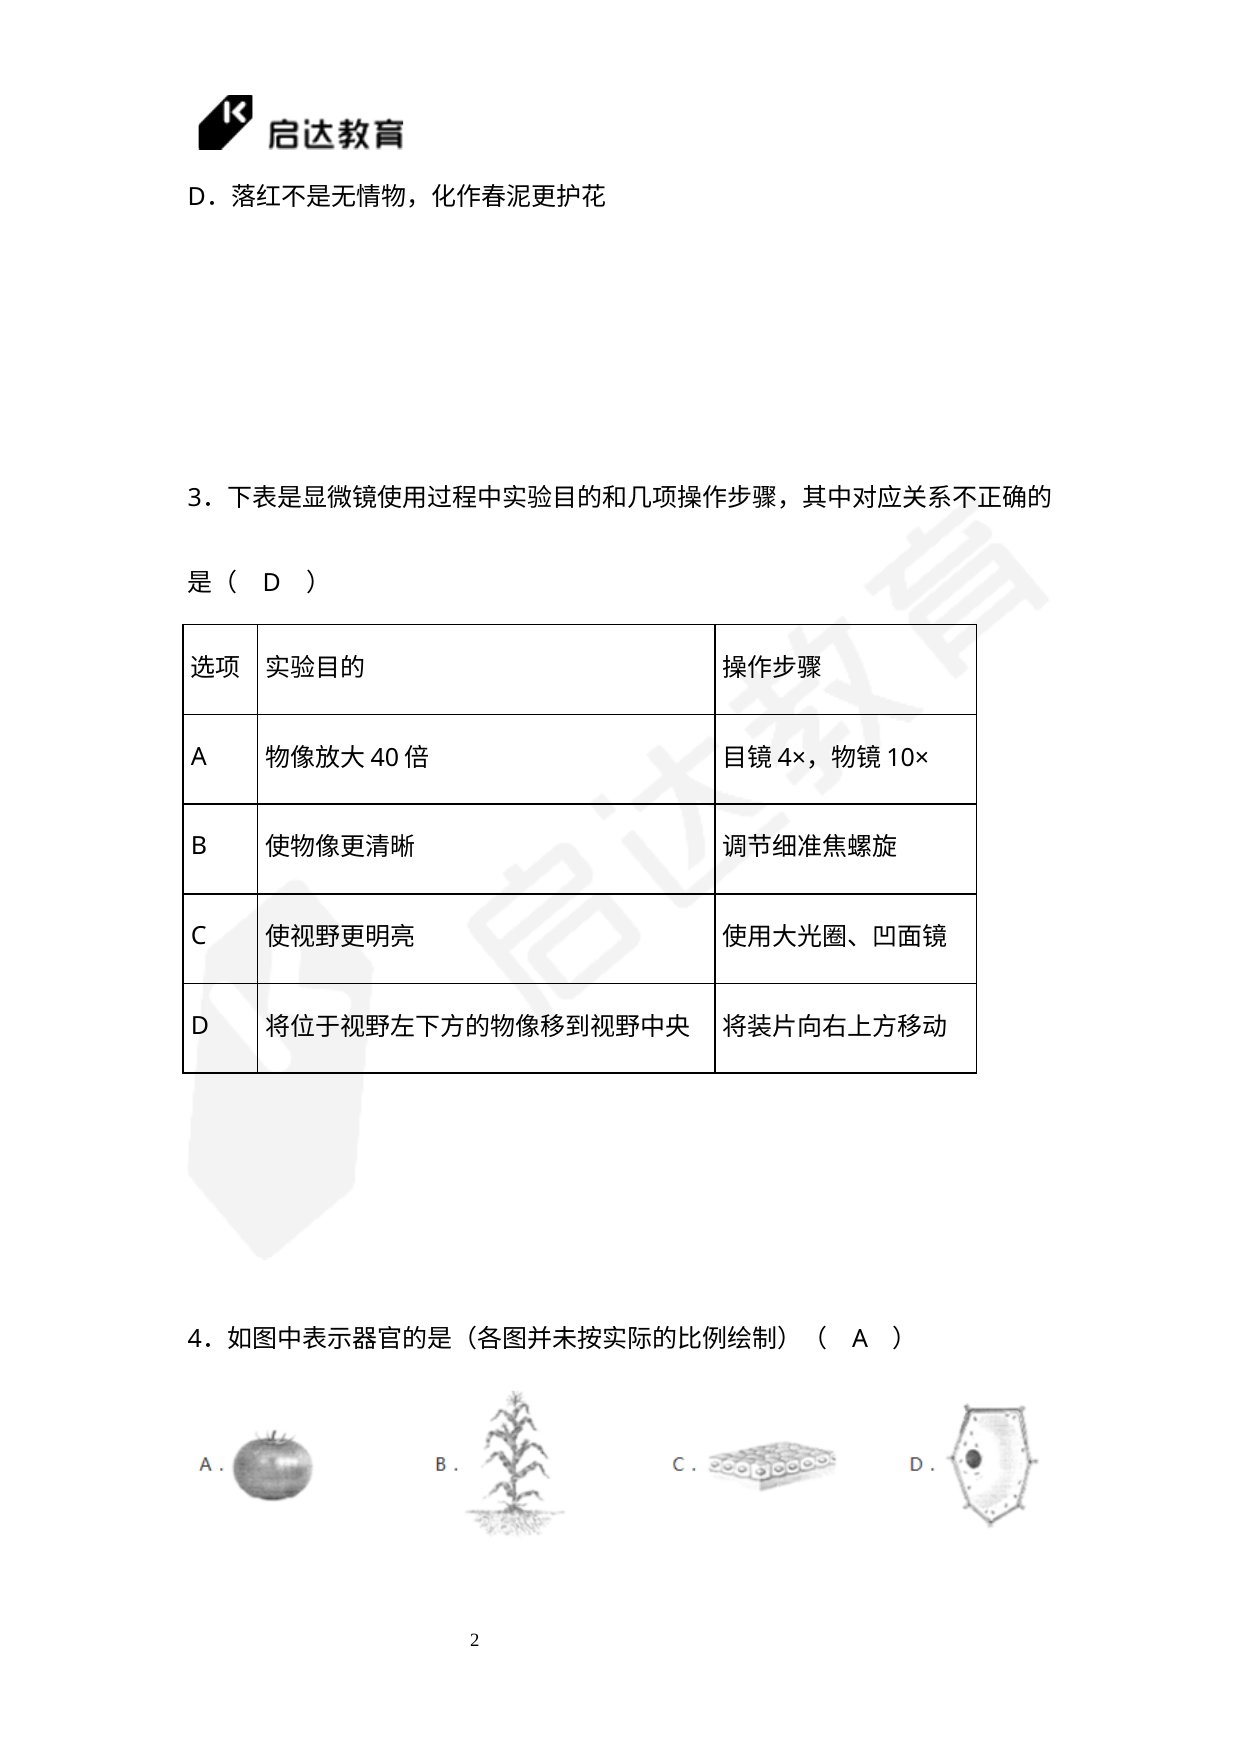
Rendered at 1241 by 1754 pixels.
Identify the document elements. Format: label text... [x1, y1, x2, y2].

table_cell 使用大光圈、凹面镜 [716, 895, 976, 982]
table_cell 使视野更明亮 [258, 895, 714, 982]
table_cell 目镜4×，物镜10× [716, 715, 976, 803]
picture [198, 95, 404, 150]
table_cell B [184, 805, 257, 893]
table_cell C [184, 895, 257, 982]
table_cell 调节细准焦螺旋 [716, 805, 976, 893]
table_cell 物像放大40倍 [258, 715, 714, 803]
text 4．如图中表示器官的是（各图并未按实际的比例绘制）（ A ） [187, 1304, 1053, 1369]
table_cell 将位于视野左下方的物像移到视野中央 [258, 984, 714, 1072]
picture [187, 1379, 1054, 1544]
table_cell A [184, 715, 257, 803]
table_cell D [184, 984, 257, 1072]
table_header 操作步骤 [716, 625, 976, 713]
table_cell [181, 1072, 1059, 1153]
table_header 实验目的 [258, 625, 714, 713]
table_header 选项 [184, 625, 257, 713]
table_cell 使物像更清晰 [258, 805, 714, 893]
text 3．下表是显微镜使用过程中实验目的和几项操作步骤，其中对应关系不正确的是（ D ） [187, 463, 1053, 613]
text D．落红不是无情物，化作春泥更护花 [187, 162, 1053, 227]
table_cell 将装片向右上方移动 [716, 984, 976, 1072]
